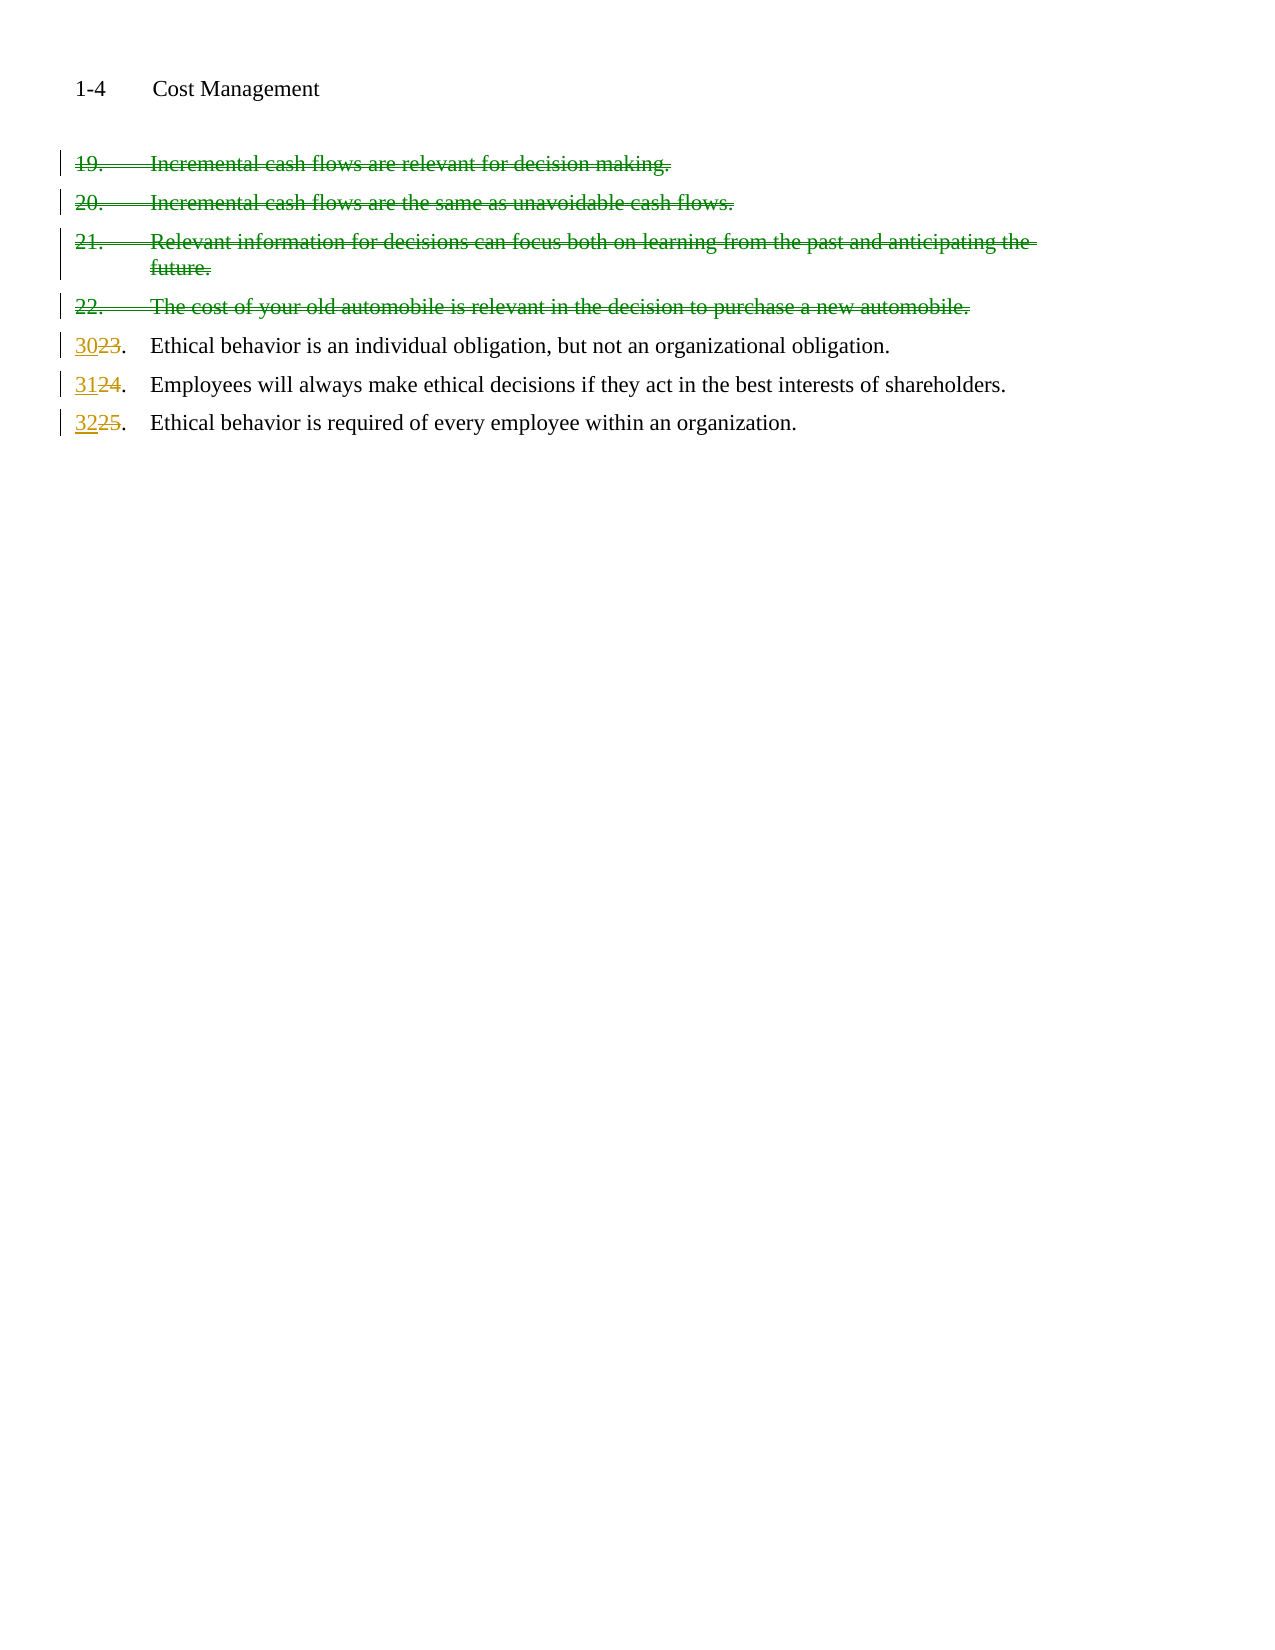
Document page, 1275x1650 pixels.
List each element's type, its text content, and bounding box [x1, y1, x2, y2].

text . Employees will always make ethical decisions if they act in the best interests of shareholders. [75, 371, 1087, 397]
text . Ethical behavior is an individual obligation, but not an organizational obligation. [75, 332, 1087, 358]
text . Ethical behavior is required of every employee within an organization. [75, 409, 1087, 436]
